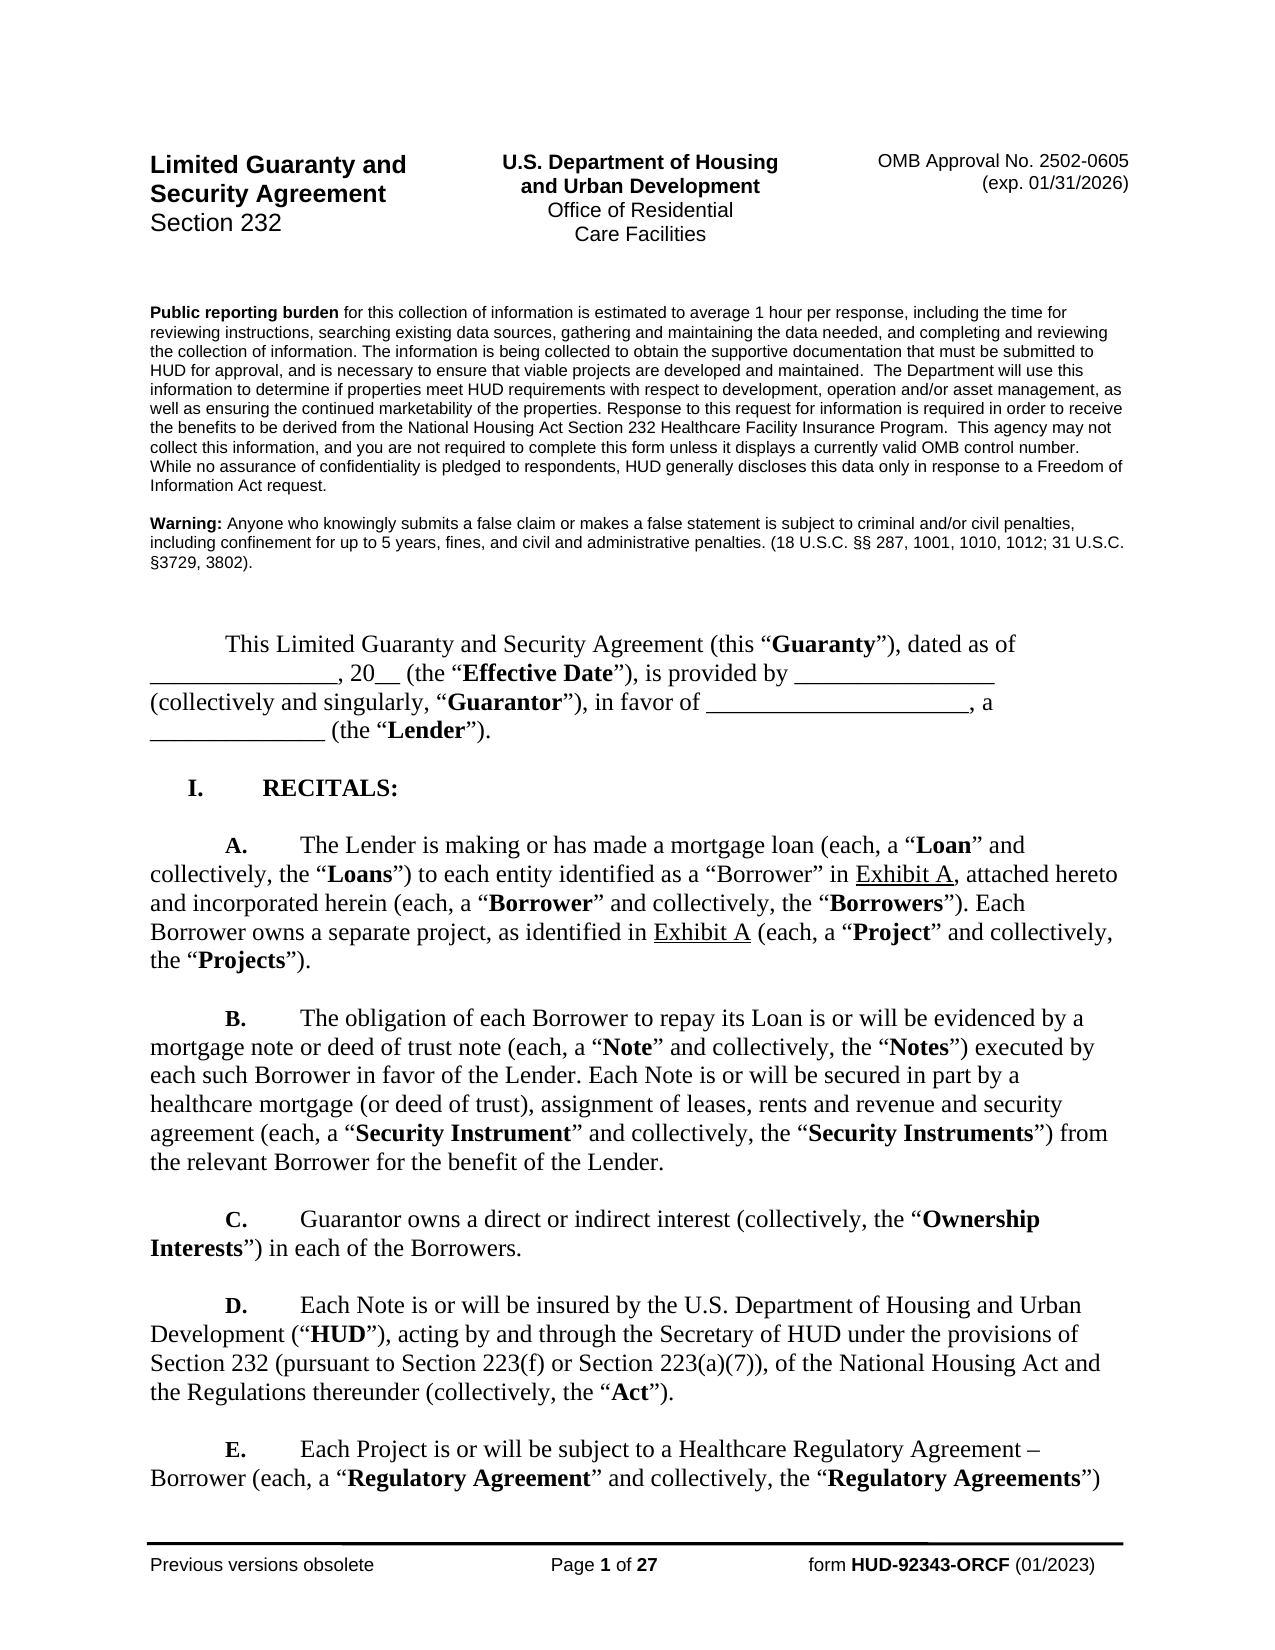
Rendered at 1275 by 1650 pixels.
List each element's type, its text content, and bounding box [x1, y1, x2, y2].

table_header U.S. Department of Housing and Urban Development Office of Residential Care Facilities [448, 150, 832, 274]
table_header Limited Guaranty and Security Agreement Section 232 [139, 150, 448, 274]
list Each Note is or will be insured by the U.S. Department of Housing and Urban Development (“HUD”), acting by and through the Secretary of HUD under the provisions of Section 232 (pursuant to Section 223(f) or Section 223(a)(7)), of the National Housing Act and the Regulations thereunder (collectively, the “Act”). [150, 1290, 1125, 1405]
text This Limited Guaranty and Security Agreement (this “Guaranty”), dated as of _______________, 20__ (the “Effective Date”), is provided by ________________ (collectively and singularly, “Guarantor”), in favor of _____________________, a ______________ (the “Lender”). [150, 629, 1125, 744]
table_header [833, 150, 1151, 274]
list The Lender is making or has made a mortgage loan (each, a “Loan” and collectively, the “Loans”) to each entity identified as a “Borrower” in Exhibit A, attached hereto and incorporated herein (each, a “Borrower” and collectively, the “Borrowers”). Each Borrower owns a separate project, as identified in Exhibit A (each, a “Project” and collectively, the “Projects”). [150, 830, 1125, 974]
text Public reporting burden for this collection of information is estimated to average 1 hour per response, including the time for reviewing instructions, searching existing data sources, gathering and maintaining the data needed, and completing and reviewing the collection of information. The information is being collected to obtain the supportive documentation that must be submitted to HUD for approval, and is necessary to ensure that viable projects are developed and maintained. The Department will use this information to determine if properties meet HUD requirements with respect to development, operation and/or asset management, as well as ensuring the continued marketability of the properties. Response to this request for information is required in order to receive the benefits to be derived from the National Housing Act Section 232 Healthcare Facility Insurance Program. This agency may not collect this information, and you are not required to complete this form unless it displays a currently valid OMB control number. While no assurance of confidentiality is pledged to respondents, HUD generally discloses this data only in response to a Freedom of Information Act request. [150, 303, 1125, 495]
list Guarantor owns a direct or indirect interest (collectively, the “Ownership Interests”) in each of the Borrowers. [150, 1204, 1125, 1262]
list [150, 1434, 1125, 1492]
list RECITALS: [187, 773, 1125, 802]
text Warning: Anyone who knowingly submits a false claim or makes a false statement is subject to criminal and/or civil penalties, including confinement for up to 5 years, fines, and civil and administrative penalties. (18 U.S.C. §§ 287, 1001, 1010, 1012; 31 U.S.C. §3729, 3802). [150, 514, 1125, 572]
list The obligation of each Borrower to repay its Loan is or will be evidenced by a mortgage note or deed of trust note (each, a “Note” and collectively, the “Notes”) executed by each such Borrower in favor of the Lender. Each Note is or will be secured in part by a healthcare mortgage (or deed of trust), assignment of leases, rents and revenue and security agreement (each, a “Security Instrument” and collectively, the “Security Instruments”) from the relevant Borrower for the benefit of the Lender. [150, 1003, 1125, 1175]
